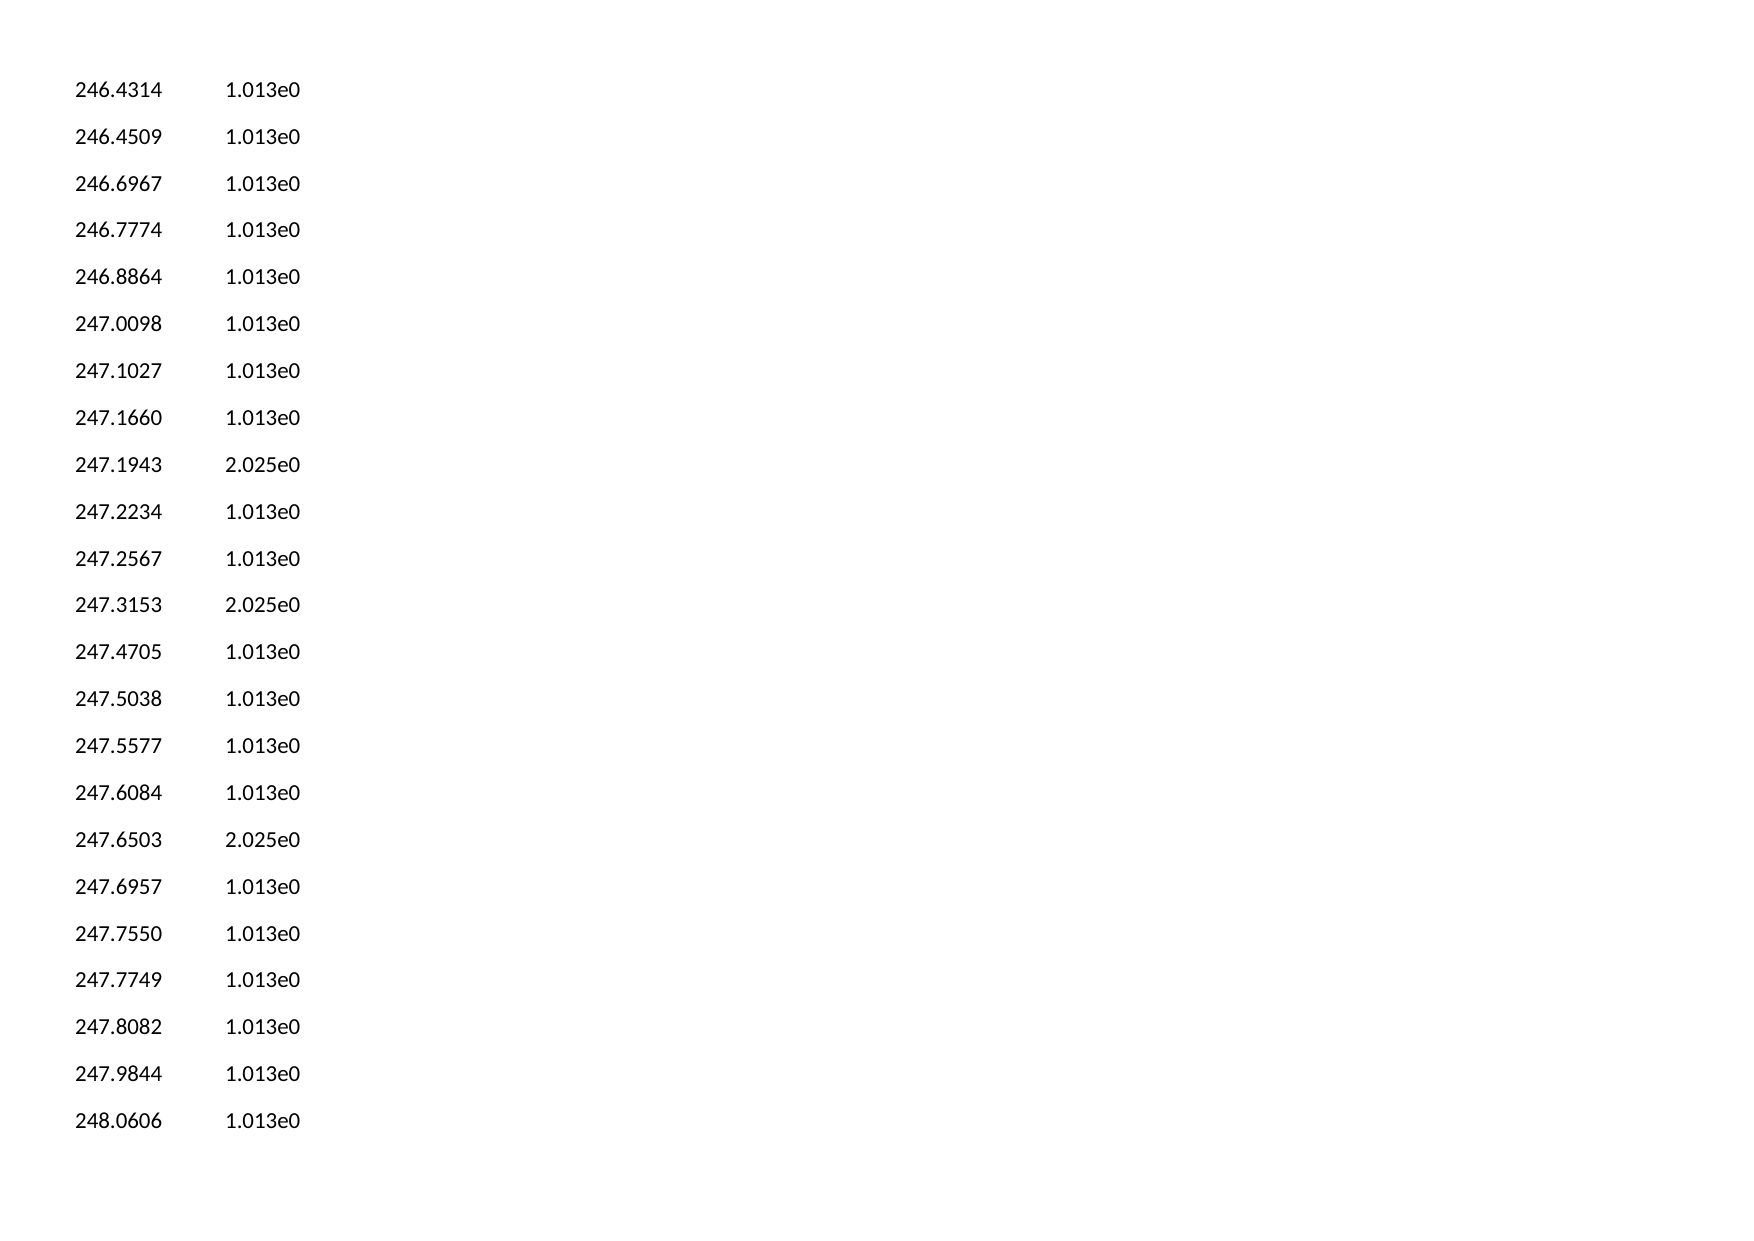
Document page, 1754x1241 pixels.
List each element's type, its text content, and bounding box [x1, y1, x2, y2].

text 247.7749 1.013e0 [75, 966, 1679, 994]
text 247.5038 1.013e0 [75, 684, 1679, 712]
text 247.7550 1.013e0 [75, 919, 1679, 947]
text 247.3153 2.025e0 [75, 591, 1679, 619]
text 247.8082 1.013e0 [75, 1012, 1679, 1041]
text 247.2567 1.013e0 [75, 544, 1679, 572]
text 246.7774 1.013e0 [75, 216, 1679, 244]
text 247.6503 2.025e0 [75, 825, 1679, 853]
text 247.0098 1.013e0 [75, 309, 1679, 337]
text 247.6957 1.013e0 [75, 872, 1679, 900]
text 247.1943 2.025e0 [75, 450, 1679, 478]
text 247.5577 1.013e0 [75, 731, 1679, 759]
text 247.1660 1.013e0 [75, 403, 1679, 431]
text 247.2234 1.013e0 [75, 497, 1679, 525]
text 246.6967 1.013e0 [75, 169, 1679, 197]
text 246.4509 1.013e0 [75, 122, 1679, 150]
text 247.1027 1.013e0 [75, 356, 1679, 384]
text 247.4705 1.013e0 [75, 637, 1679, 666]
text 246.4314 1.013e0 [75, 75, 1679, 103]
text 247.6084 1.013e0 [75, 778, 1679, 806]
text 246.8864 1.013e0 [75, 262, 1679, 291]
text 247.9844 1.013e0 [75, 1059, 1679, 1087]
text 248.0606 1.013e0 [75, 1106, 1679, 1134]
